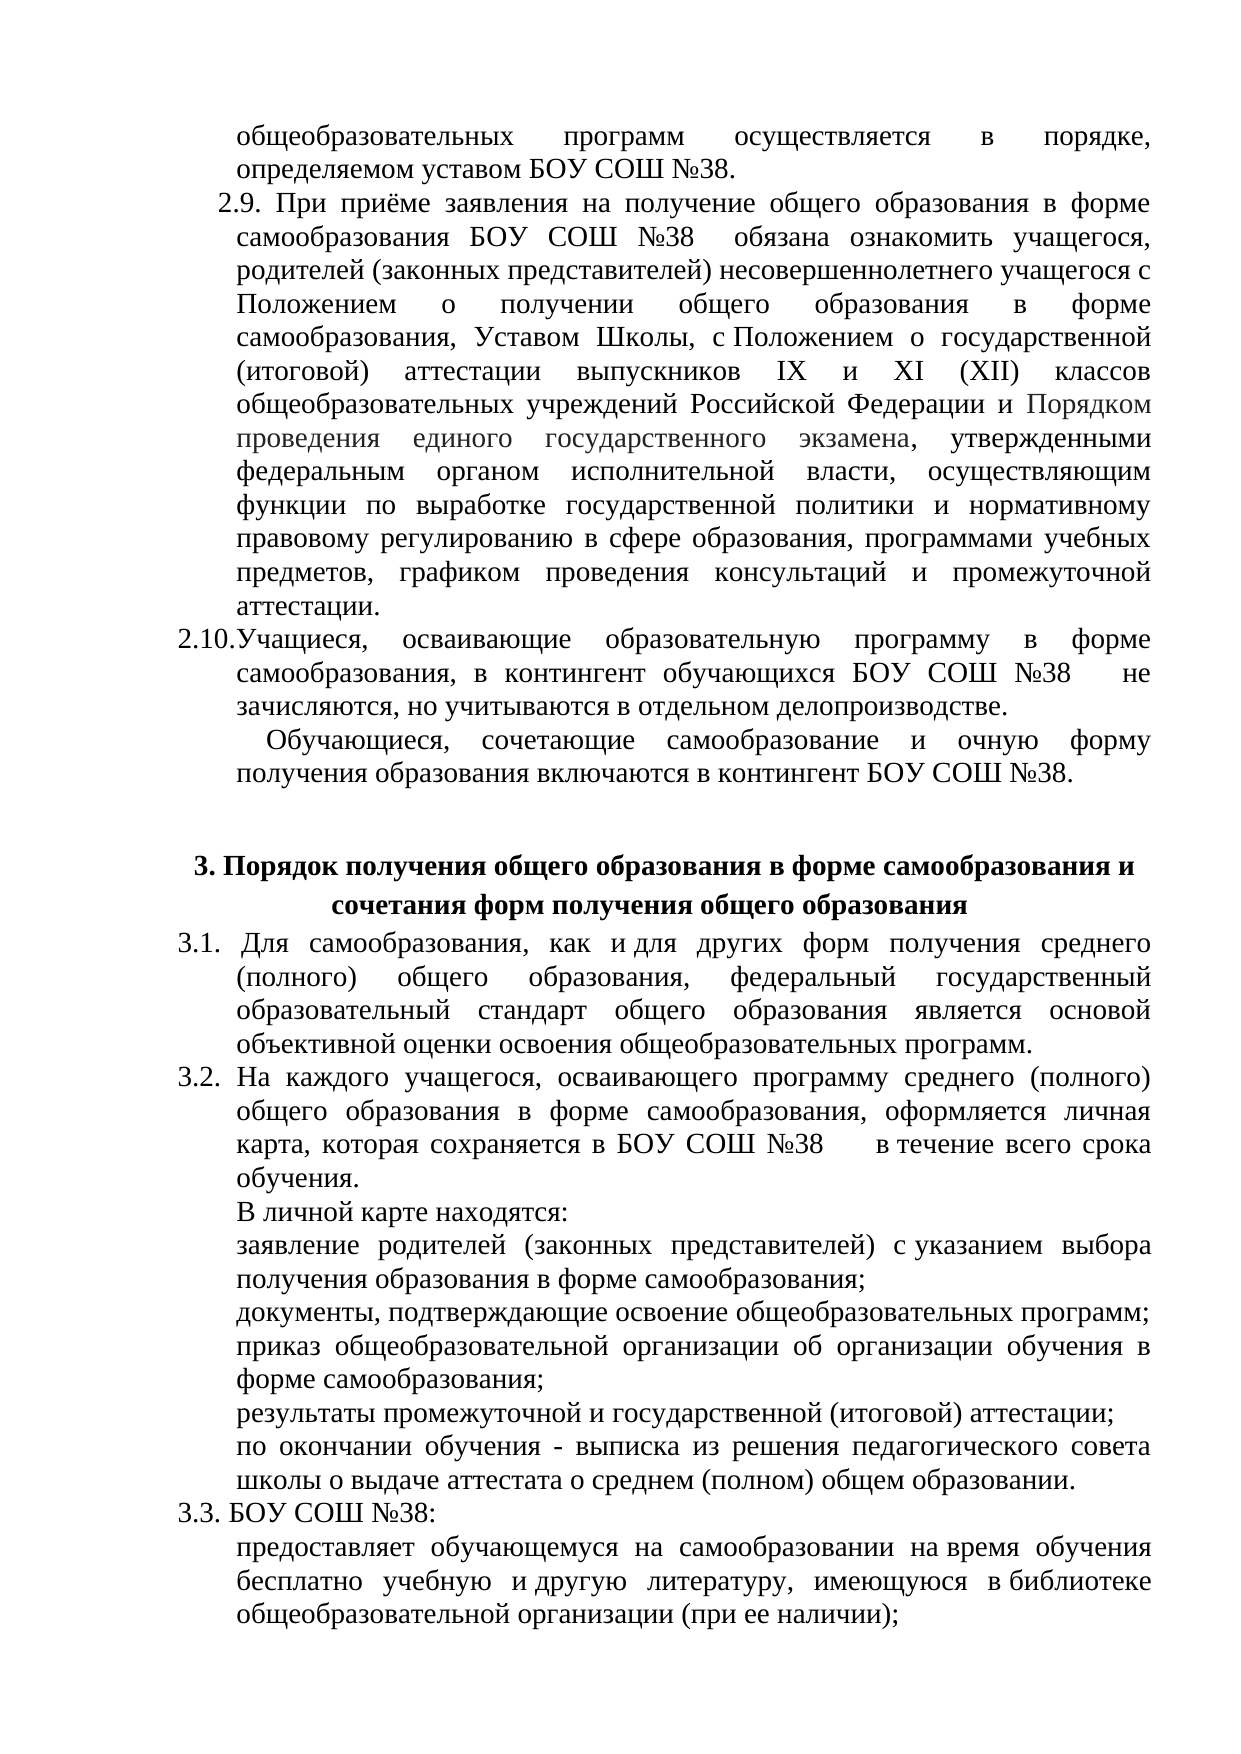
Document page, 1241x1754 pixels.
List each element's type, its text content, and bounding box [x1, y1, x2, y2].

text по окончании обучения - выписка из решения педагогического совета школы о выдаче аттестата о среднем (полном) общем образовании. [236, 1428, 1152, 1496]
text 3.3. БОУ СОШ №38: [148, 1496, 1152, 1529]
text 2.10.Учащиеся, осваивающие образовательную программу в форме самообразования, в контингент обучающихся БОУ СОШ №38 не зачисляются, но учитываются в отдельном делопроизводстве. [177, 621, 1152, 722]
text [177, 118, 1152, 185]
text документы, подтверждающие освоение общеобразовательных программ; [236, 1294, 1152, 1328]
text Обучающиеся, сочетающие самообразование и очную форму получения образования включаются в контингент БОУ СОШ №38. [236, 722, 1152, 789]
text 3.1. Для самообразования, как и для других форм получения среднего (полного) общего образования, федеральный государственный образовательный стандарт общего образования является основой объективной оценки освоения общеобразовательных программ. [177, 925, 1152, 1059]
text 2.9. При приёме заявления на получение общего образования в форме самообразования БОУ СОШ №38 обязана ознакомить учащегося, родителей (законных представителей) несовершеннолетнего учащегося с Положением о получении общего образования в форме самообразования, Уставом Школы, с Положением о государственной (итоговой) аттестации выпускников IX и XI (XII) классов общеобразовательных учреждений Российской Федерации и Порядком проведения единого государственного экзамена, утвержденными федеральным органом исполнительной власти, осуществляющим функции по выработке государственной политики и нормативному правовому регулированию в сфере образования, программами учебных предметов, графиком проведения консультаций и промежуточной аттестации. [148, 185, 1152, 621]
text 3.2. На каждого учащегося, осваивающего программу среднего (полного) общего образования в форме самообразования, оформляется личная карта, которая сохраняется в БОУ СОШ №38 в течение всего срока обучения. [177, 1059, 1152, 1194]
text заявление родителей (законных представителей) с указанием выбора получения образования в форме самообразования; [236, 1227, 1152, 1294]
text предоставляет обучающемуся на самообразовании на время обучения бесплатно учебную и другую литературу, имеющуюся в библиотеке общеобразовательной организации (при ее наличии); [236, 1529, 1152, 1630]
text приказ общеобразовательной организации об организации обучения в форме самообразования; [236, 1328, 1152, 1395]
text В личной карте находятся: [236, 1194, 1152, 1227]
text 3. Порядок получения общего образования в форме самообразования и сочетания форм получения общего образования [148, 848, 1152, 920]
text результаты промежуточной и государственной (итоговой) аттестации; [236, 1395, 1152, 1428]
